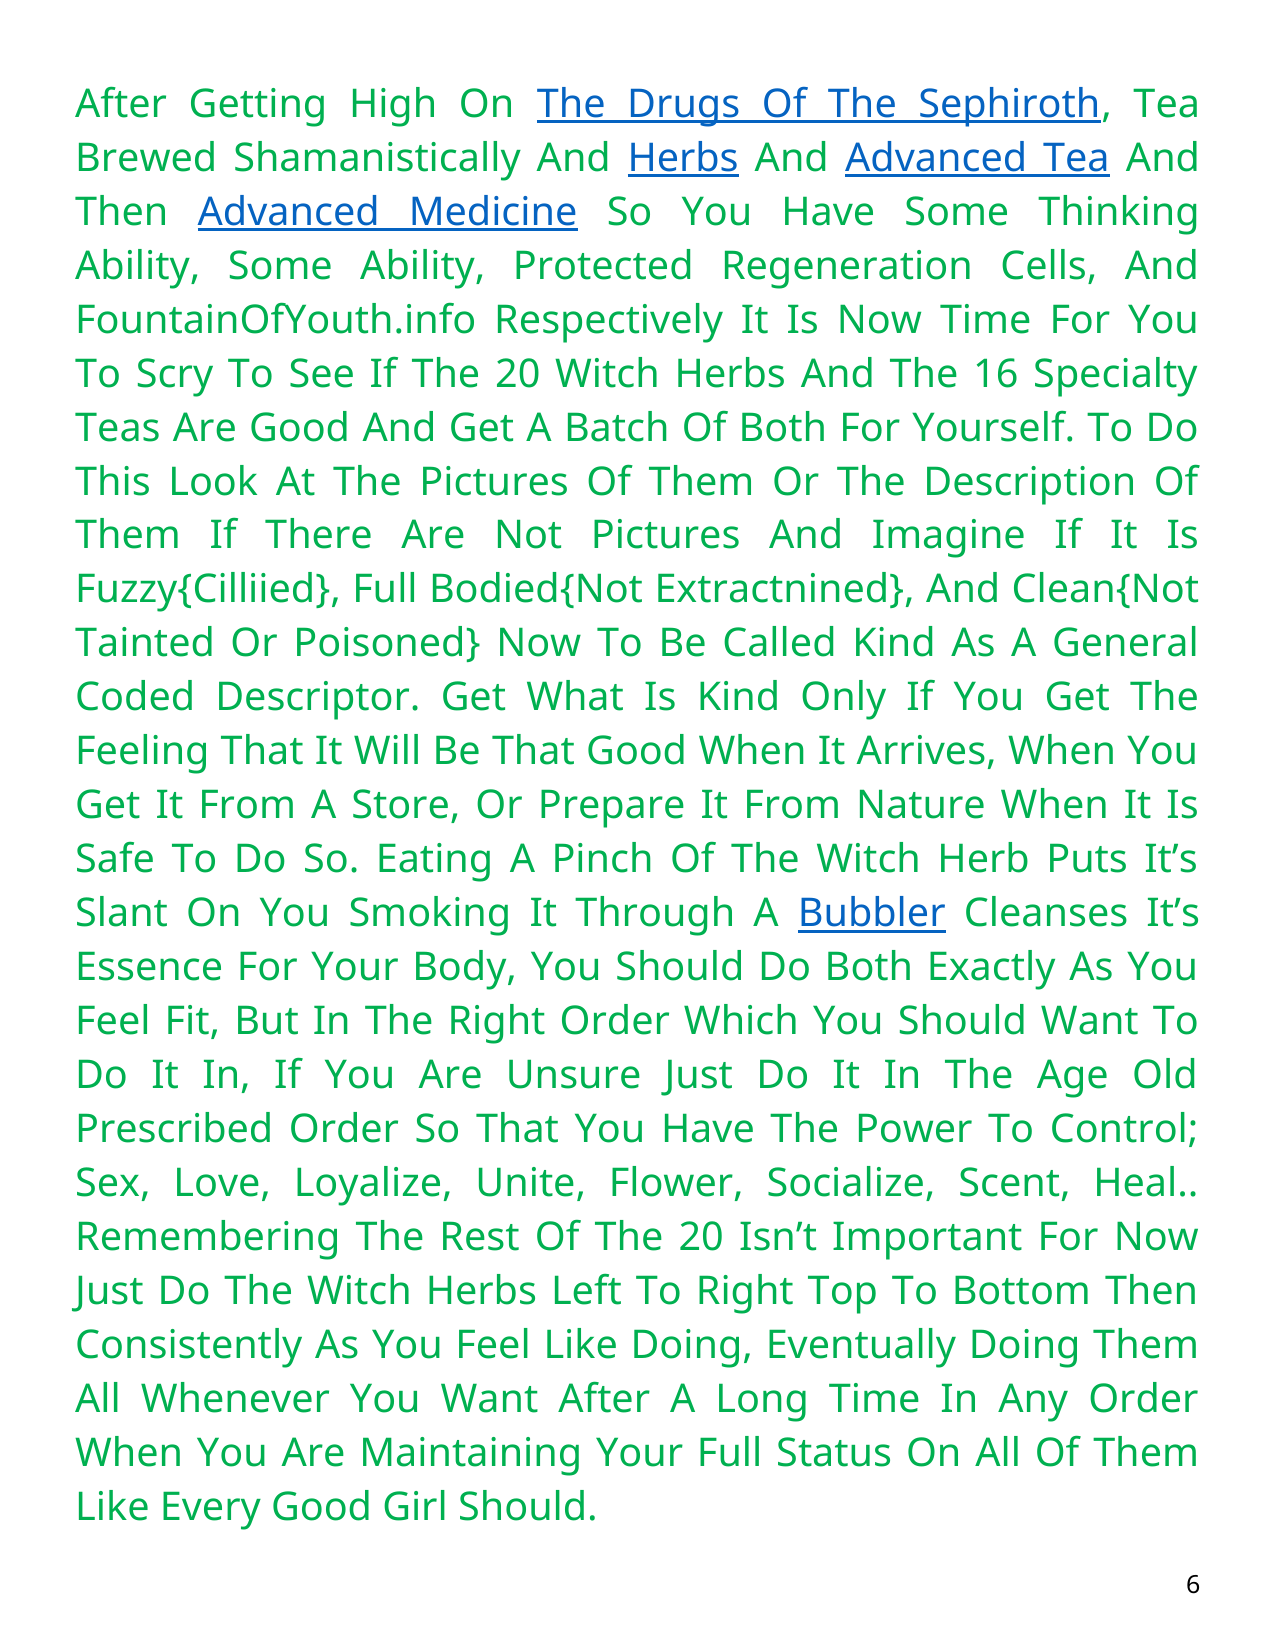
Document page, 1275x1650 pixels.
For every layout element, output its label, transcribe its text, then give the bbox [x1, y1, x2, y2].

text After Getting High On The Drugs Of The Sephiroth, Tea Brewed Shamanistically And Herbs And Advanced Tea And Then Advanced Medicine So You Have Some Thinking Ability, Some Ability, Protected Regeneration Cells, And FountainOfYouth.info Respectively It Is Now Time For You To Scry To See If The 20 Witch Herbs And The 16 Specialty Teas Are Good And Get A Batch Of Both For Yourself. To Do This Look At The Pictures Of Them Or The Description Of Them If There Are Not Pictures And Imagine If It Is Fuzzy{Cilliied}, Full Bodied{Not Extractnined}, And Clean{Not Tainted Or Poisoned} Now To Be Called Kind As A General Coded Descriptor. Get What Is Kind Only If You Get The Feeling That It Will Be That Good When It Arrives, When You Get It From A Store, Or Prepare It From Nature When It Is Safe To Do So. Eating A Pinch Of The Witch Herb Puts It’s Slant On You Smoking It Through A Bubbler Cleanses It’s Essence For Your Body, You Should Do Both Exactly As You Feel Fit, But In The Right Order Which You Should Want To Do It In, If You Are Unsure Just Do It In The Age Old Prescribed Order So That You Have The Power To Control; Sex, Love, Loyalize, Unite, Flower, Socialize, Scent, Heal.. Remembering The Rest Of The 20 Isn’t Important For Now Just Do The Witch Herbs Left To Right Top To Bottom Then Consistently As You Feel Like Doing, Eventually Doing Them All Whenever You Want After A Long Time In Any Order When You Are Maintaining Your Full Status On All Of Them Like Every Good Girl Should. [75, 75, 1200, 1532]
